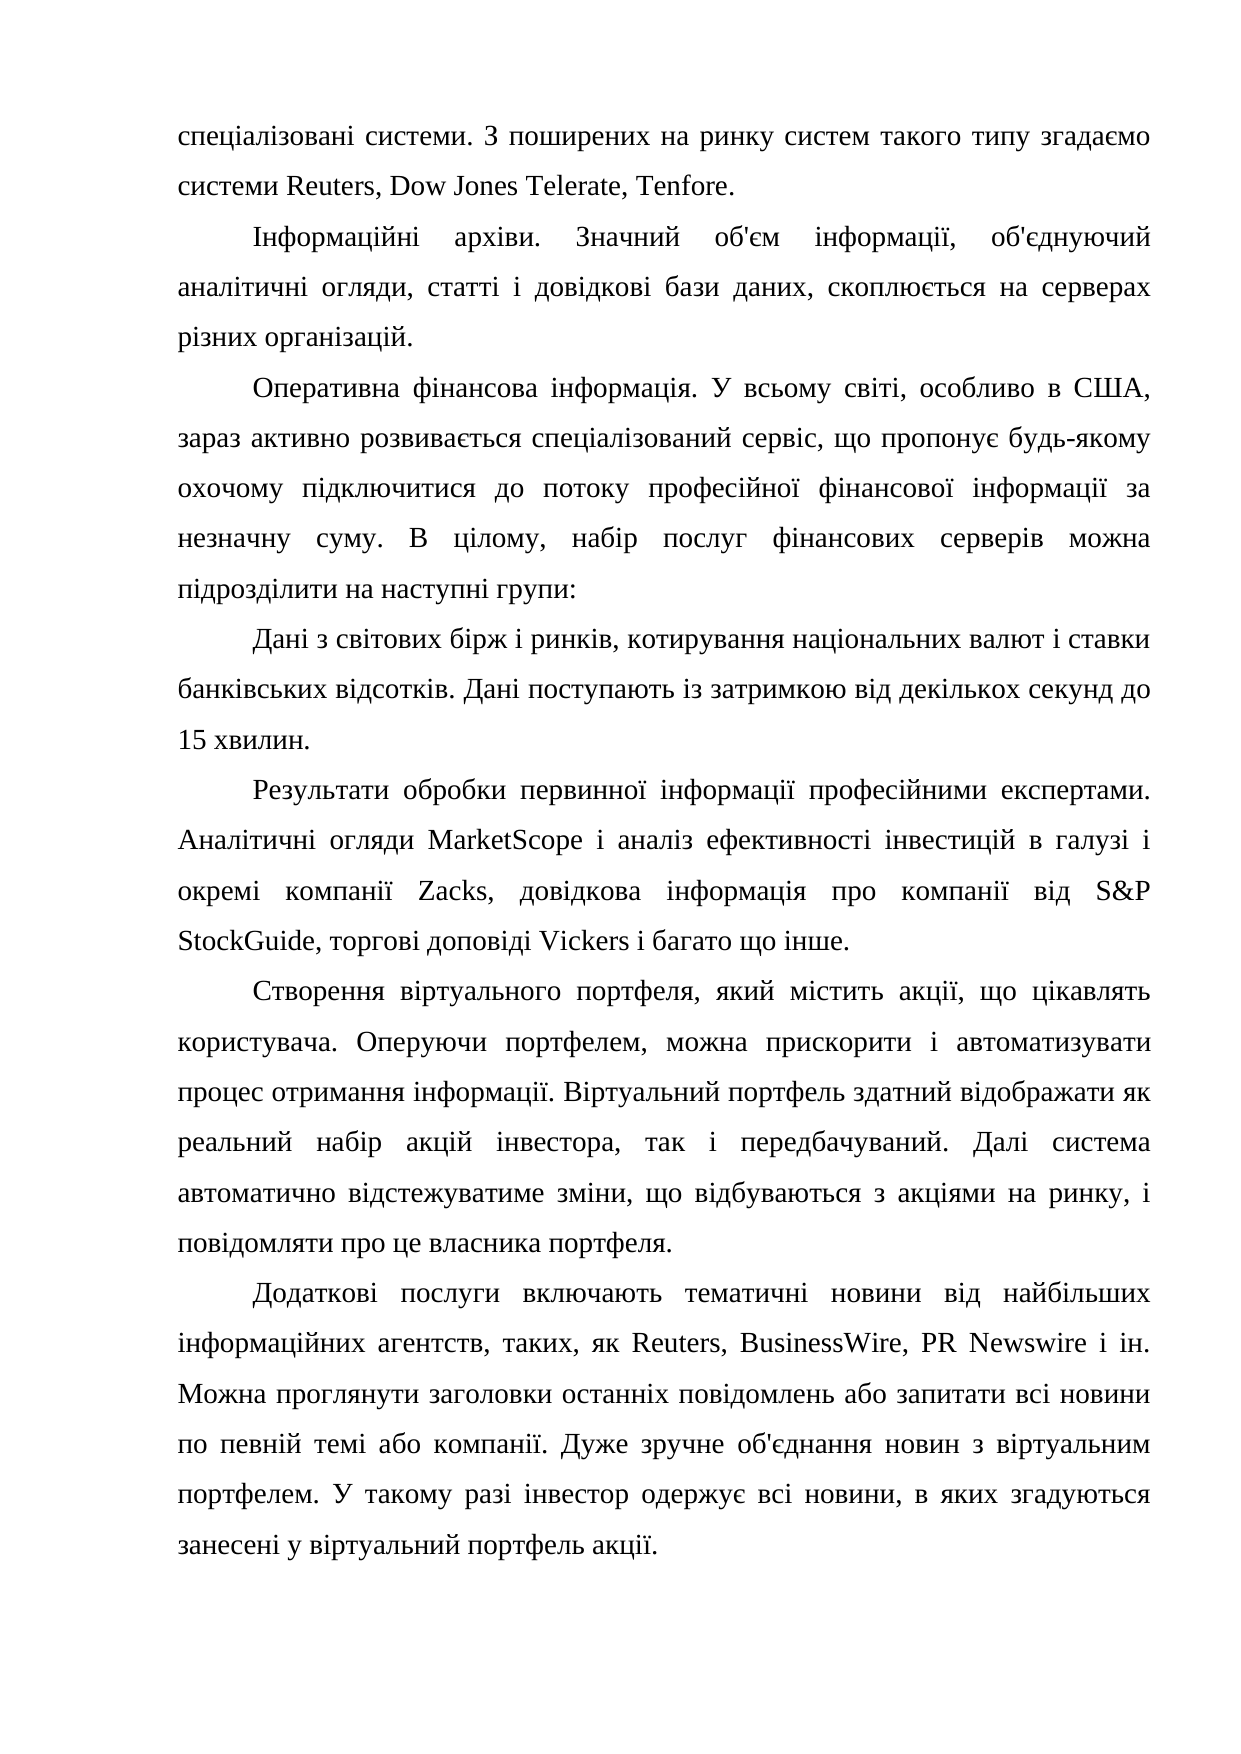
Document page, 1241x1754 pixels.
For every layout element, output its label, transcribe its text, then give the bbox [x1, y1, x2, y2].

text Інформаційні архіви. Значний об'єм інформації, об'єднуючий аналітичні огляди, статті і довідкові бази даних, скоплюється на серверах різних організацій. [177, 219, 1152, 353]
text Результати обробки первинної інформації професійними експертами. Аналітичні огляди MarketScope і аналіз ефективності інвестицій в галузі і окремі компанії Zacks, довідкова інформація про компанії від S&P StockGuide, торгові доповіді Vickers і багато що інше. [177, 772, 1152, 957]
text Створення віртуального портфеля, який містить акції, що цікавлять користувача. Оперуючи портфелем, можна прискорити і автоматизувати процес отримання інформації. Віртуальний портфель здатний відображати як реальний набір акцій інвестора, так і передбачуваний. Далі система автоматично відстежуватиме зміни, що відбуваються з акціями на ринку, і повідомляти про це власника портфеля. [177, 973, 1152, 1258]
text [177, 118, 1152, 202]
text Оперативна фінансова інформація. У всьому світі, особливо в США, зараз активно розвивається спеціалізований сервіс, що пропонує будь-якому охочому підключитися до потоку професійної фінансової інформації за незначну суму. В цілому, набір послуг фінансових серверів можна підрозділити на наступні групи: [177, 370, 1152, 604]
text Додаткові послуги включають тематичні новини від найбільших інформаційних агентств, таких, як Reuters, BusinessWire, PR Newswire і ін. Можна проглянути заголовки останніх повідомлень або запитати всі новини по певній темі або компанії. Дуже зручне об'єднання новин з віртуальним портфелем. У такому разі інвестор одержує всі новини, в яких згадуються занесені у віртуальний портфель акції. [177, 1275, 1152, 1560]
text Дані з світових бірж і ринків, котирування національних валют і ставки банківських відсотків. Дані поступають із затримкою від декількох секунд до 15 хвилин. [177, 621, 1152, 755]
